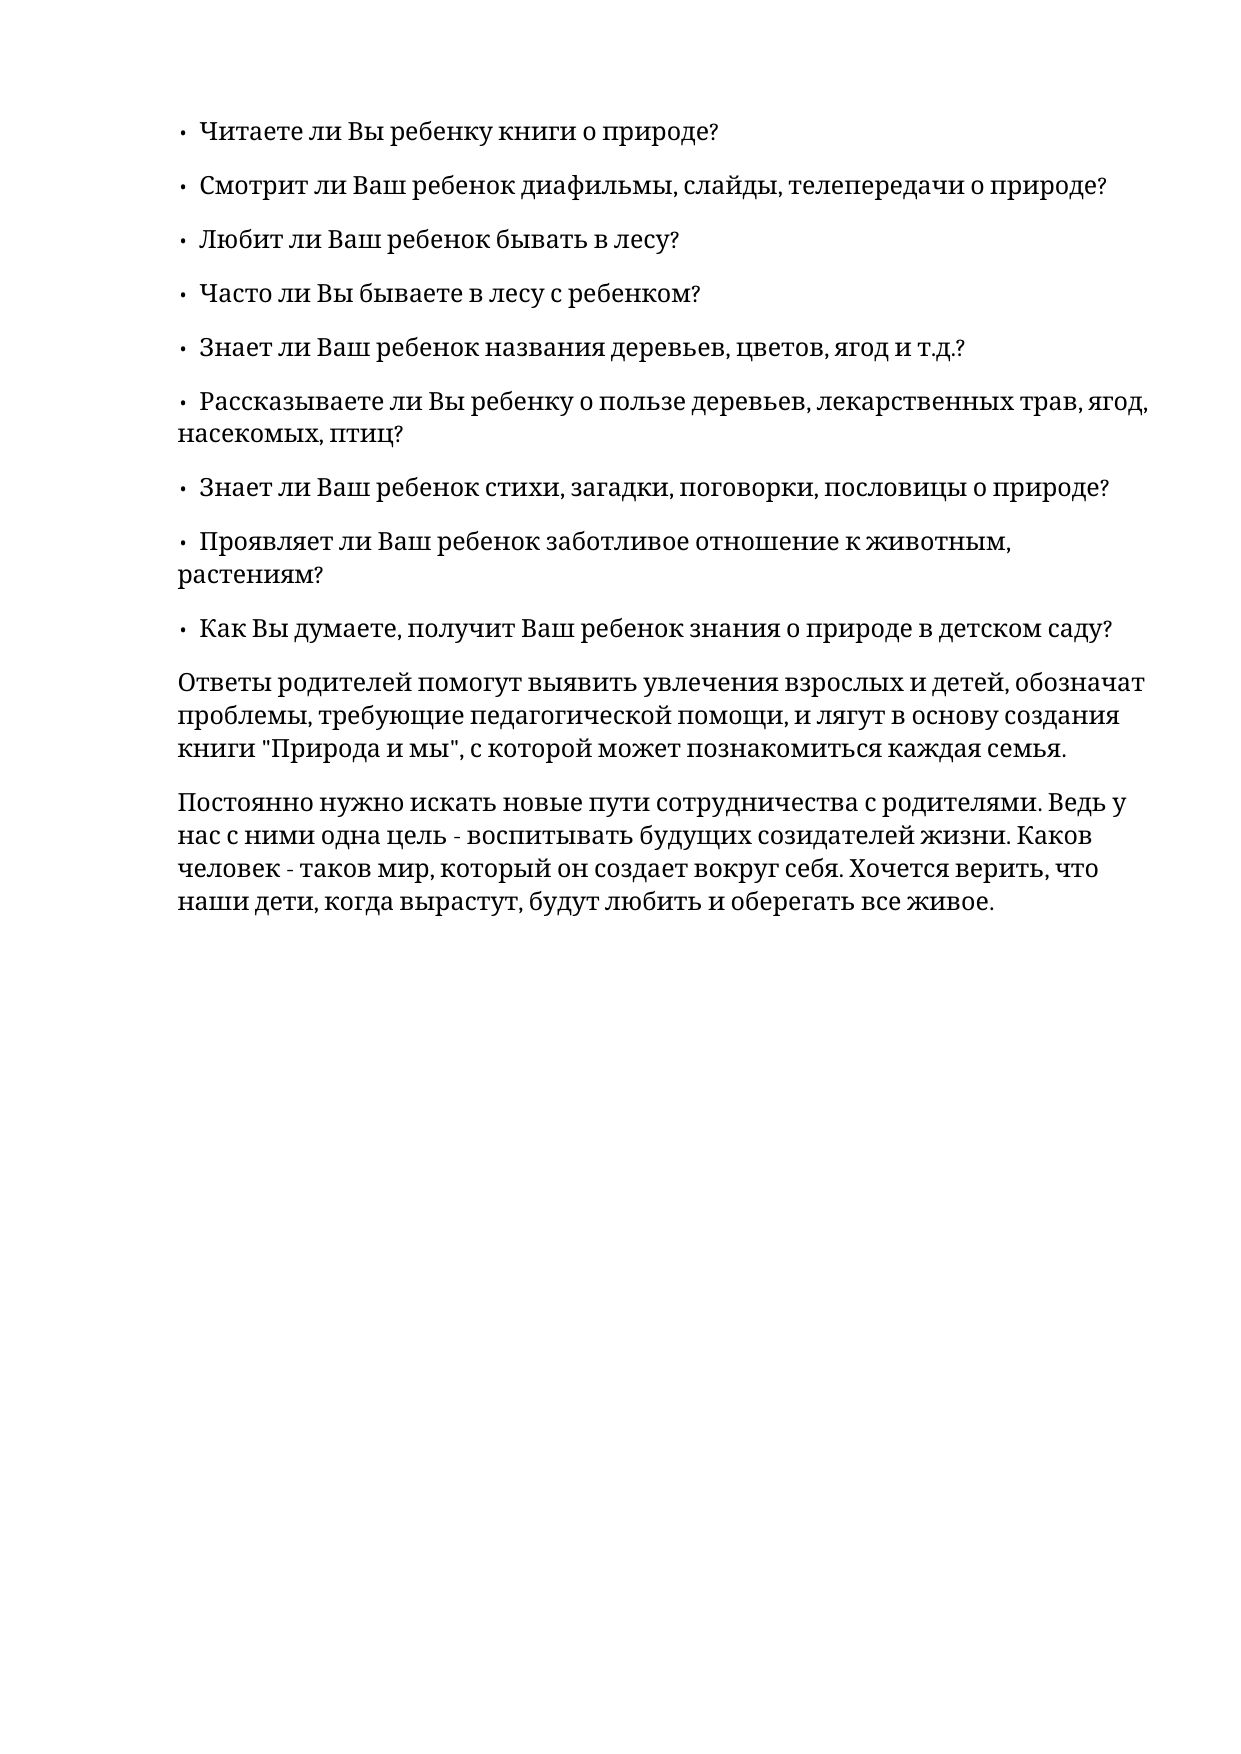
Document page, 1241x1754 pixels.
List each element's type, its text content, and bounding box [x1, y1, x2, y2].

text • Как Вы думаете, получит Ваш ребенок знания о природе в детском саду? [177, 615, 1152, 644]
text • Любит ли Ваш ребенок бывать в лесу? [177, 226, 1152, 254]
text • Смотрит ли Ваш ребенок диафильмы, слайды, телепередачи о природе? [177, 172, 1152, 201]
text • Часто ли Вы бываете в лесу с ребенком? [177, 280, 1152, 308]
text • Знает ли Ваш ребенок названия деревьев, цветов, ягод и т.д.? [177, 333, 1152, 362]
text • Знает ли Ваш ребенок стихи, загадки, поговорки, пословицы о природе? [177, 474, 1152, 503]
text Ответы родителей помогут выявить увлечения взрослых и детей, обозначат проблемы, требующие педагогической помощи, и лягут в основу создания книги "Природа и мы", с которой может познакомиться каждая семья. [177, 669, 1152, 764]
text • Рассказываете ли Вы ребенку о пользе деревьев, лекарственных трав, ягод, насекомых, птиц? [177, 387, 1152, 449]
text Постоянно нужно искать новые пути сотрудничества с родителями. Ведь у нас с ними одна цель - воспитывать будущих созидателей жизни. Каков человек - таков мир, который он создает вокруг себя. Хочется верить, что наши дети, когда вырастут, будут любить и оберегать все живое. [177, 789, 1152, 917]
text • Проявляет ли Ваш ребенок заботливое отношение к животным, растениям? [177, 528, 1152, 590]
text • Читаете ли Вы ребенку книги о природе? [177, 118, 1152, 147]
